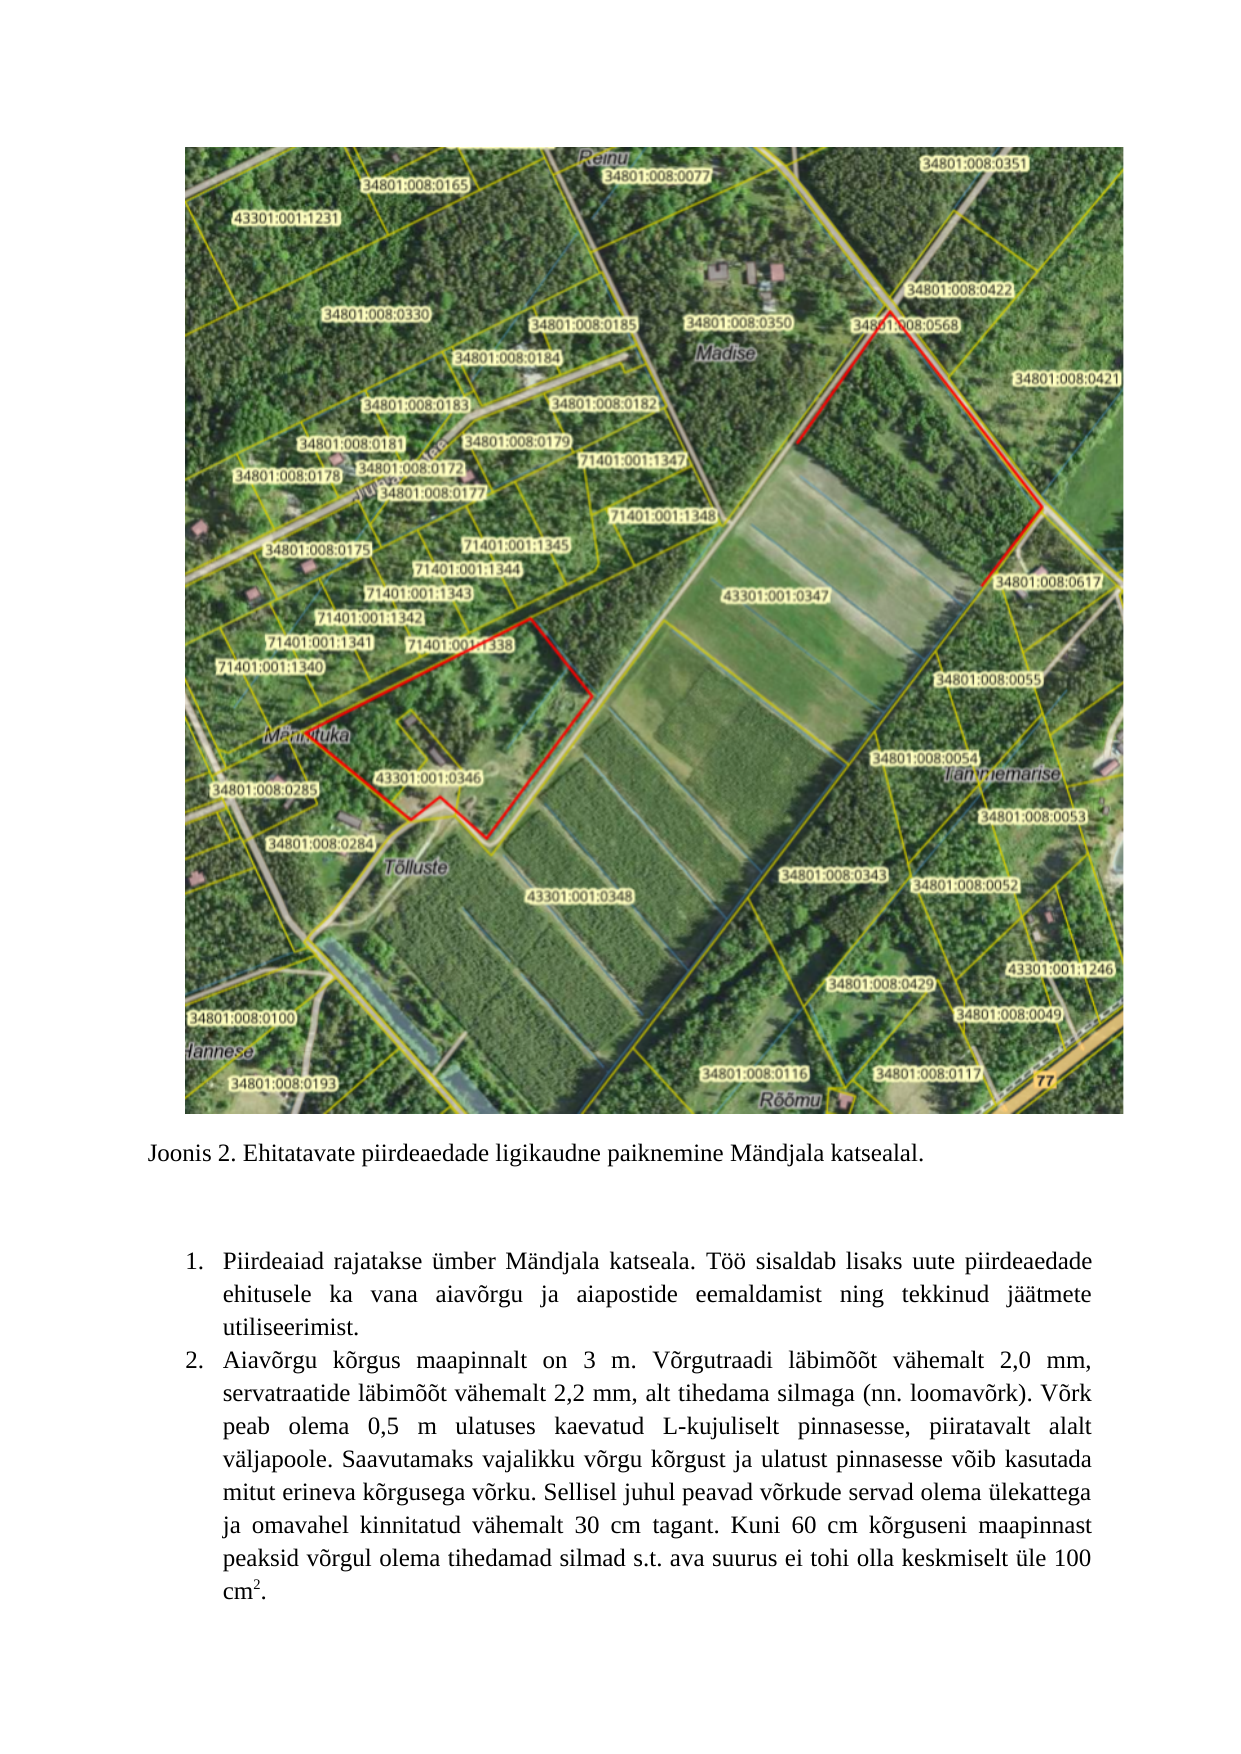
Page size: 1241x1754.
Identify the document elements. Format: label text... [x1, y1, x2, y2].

list Aiavõrgu kõrgus maapinnalt on 3 m. Võrgutraadi läbimõõt vähemalt 2,0 mm, servatraatide läbimõõt vähemalt 2,2 mm, alt tihedama silmaga (nn. loomavõrk). Võrk peab olema 0,5 m ulatuses kaevatud L-kujuliselt pinnasesse, piiratavalt alalt väljapoole. Saavutamaks vajalikku võrgu kõrgust ja ulatust pinnasesse võib kasutada mitut erineva kõrgusega võrku. Sellisel juhul peavad võrkude servad olema ülekattega ja omavahel kinnitatud vähemalt 30 cm tagant. Kuni 60 cm kõrguseni maapinnast peaksid võrgul olema tihedamad silmad s.t. ava suurus ei tohi olla keskmiselt üle 100 cm2. [185, 1345, 1093, 1605]
text Joonis 2. Ehitatavate piirdeaedade ligikaudne paiknemine Mändjala katsealal. [148, 1138, 1093, 1167]
picture [185, 147, 1124, 1114]
list Piirdeaiad rajatakse ümber Mändjala katseala. Töö sisaldab lisaks uute piirdeaedade ehitusele ka vana aiavõrgu ja aiapostide eemaldamist ning tekkinud jäätmete utiliseerimist. [185, 1246, 1093, 1341]
